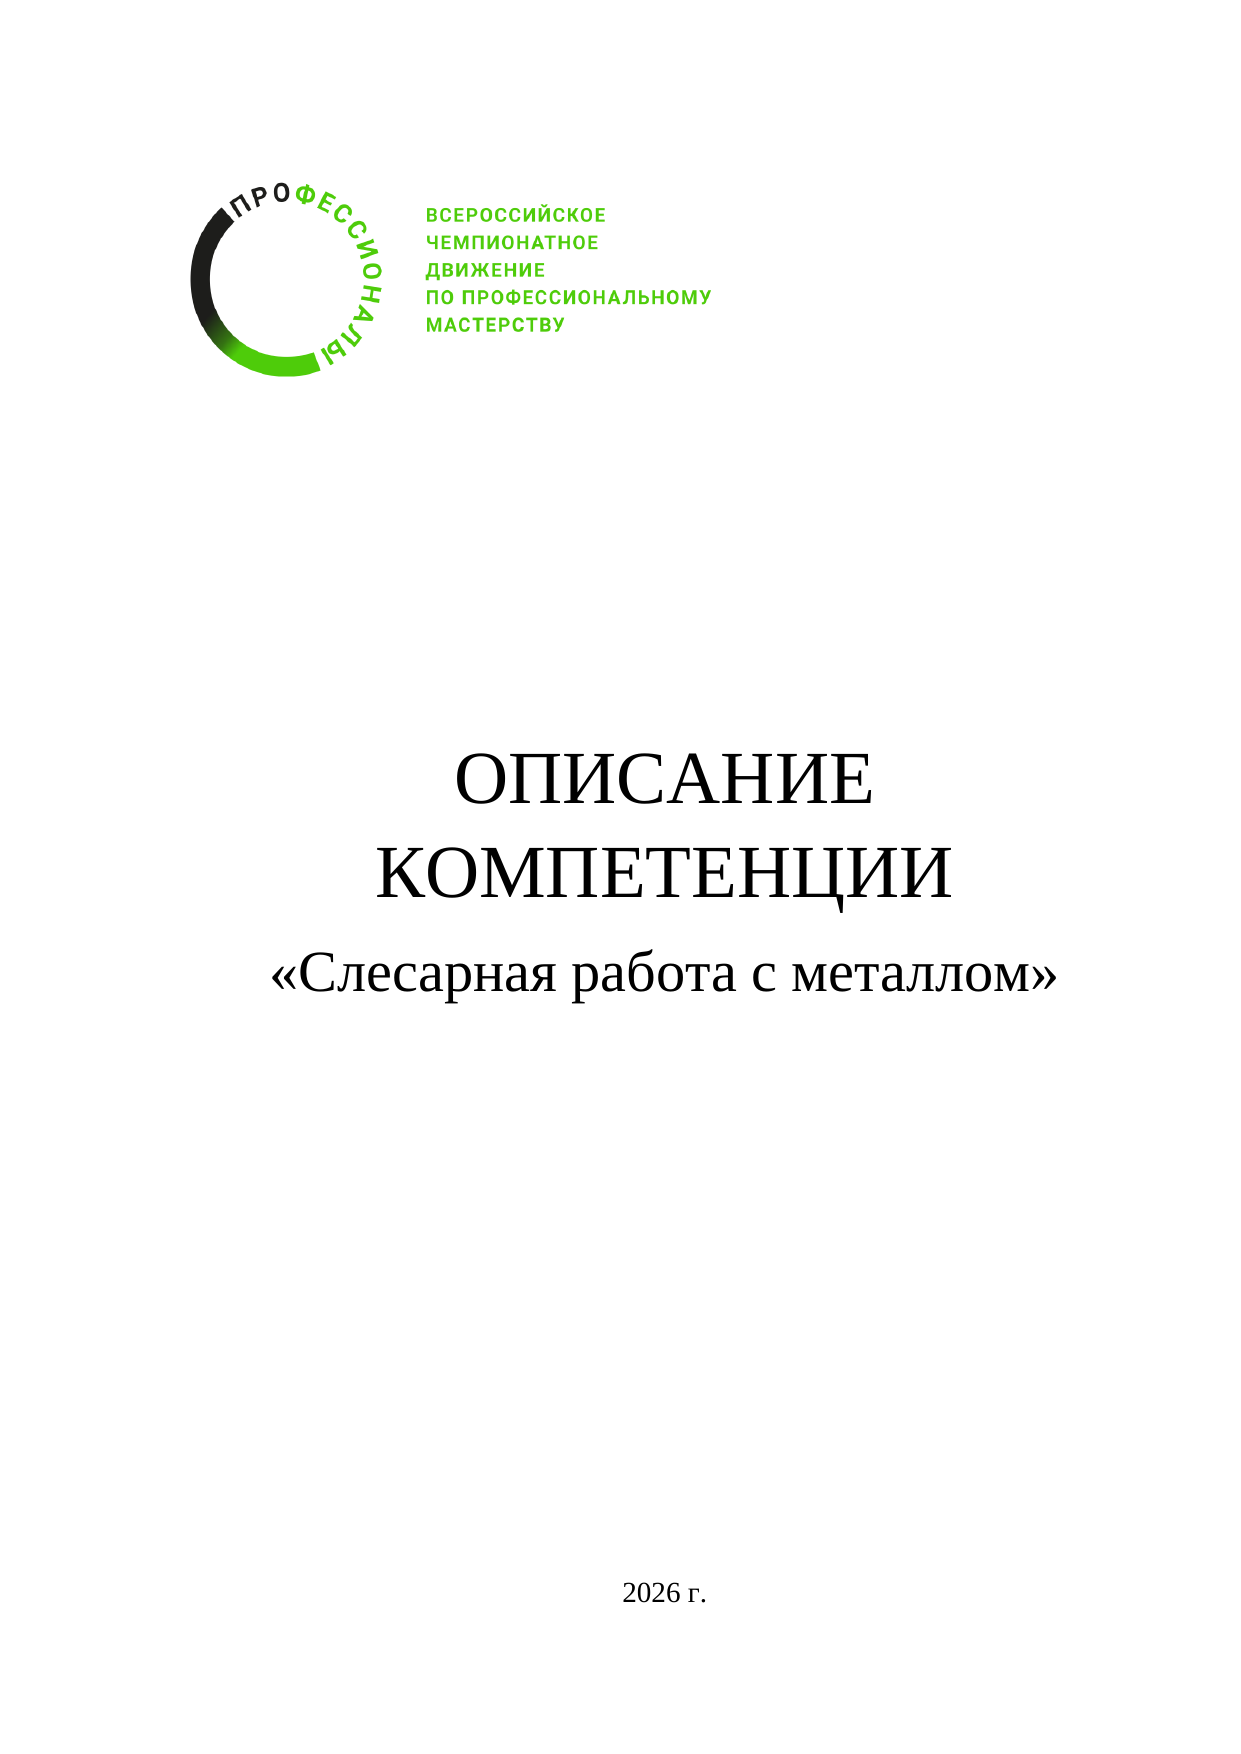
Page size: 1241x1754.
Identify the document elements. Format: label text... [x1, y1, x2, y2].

picture [177, 173, 720, 385]
text 2026 г. [177, 1575, 1152, 1608]
text «Слесарная работа с металлом» [177, 937, 1152, 1004]
text ОПИСАНИЕ КОМПЕТЕНЦИИ [177, 734, 1152, 913]
